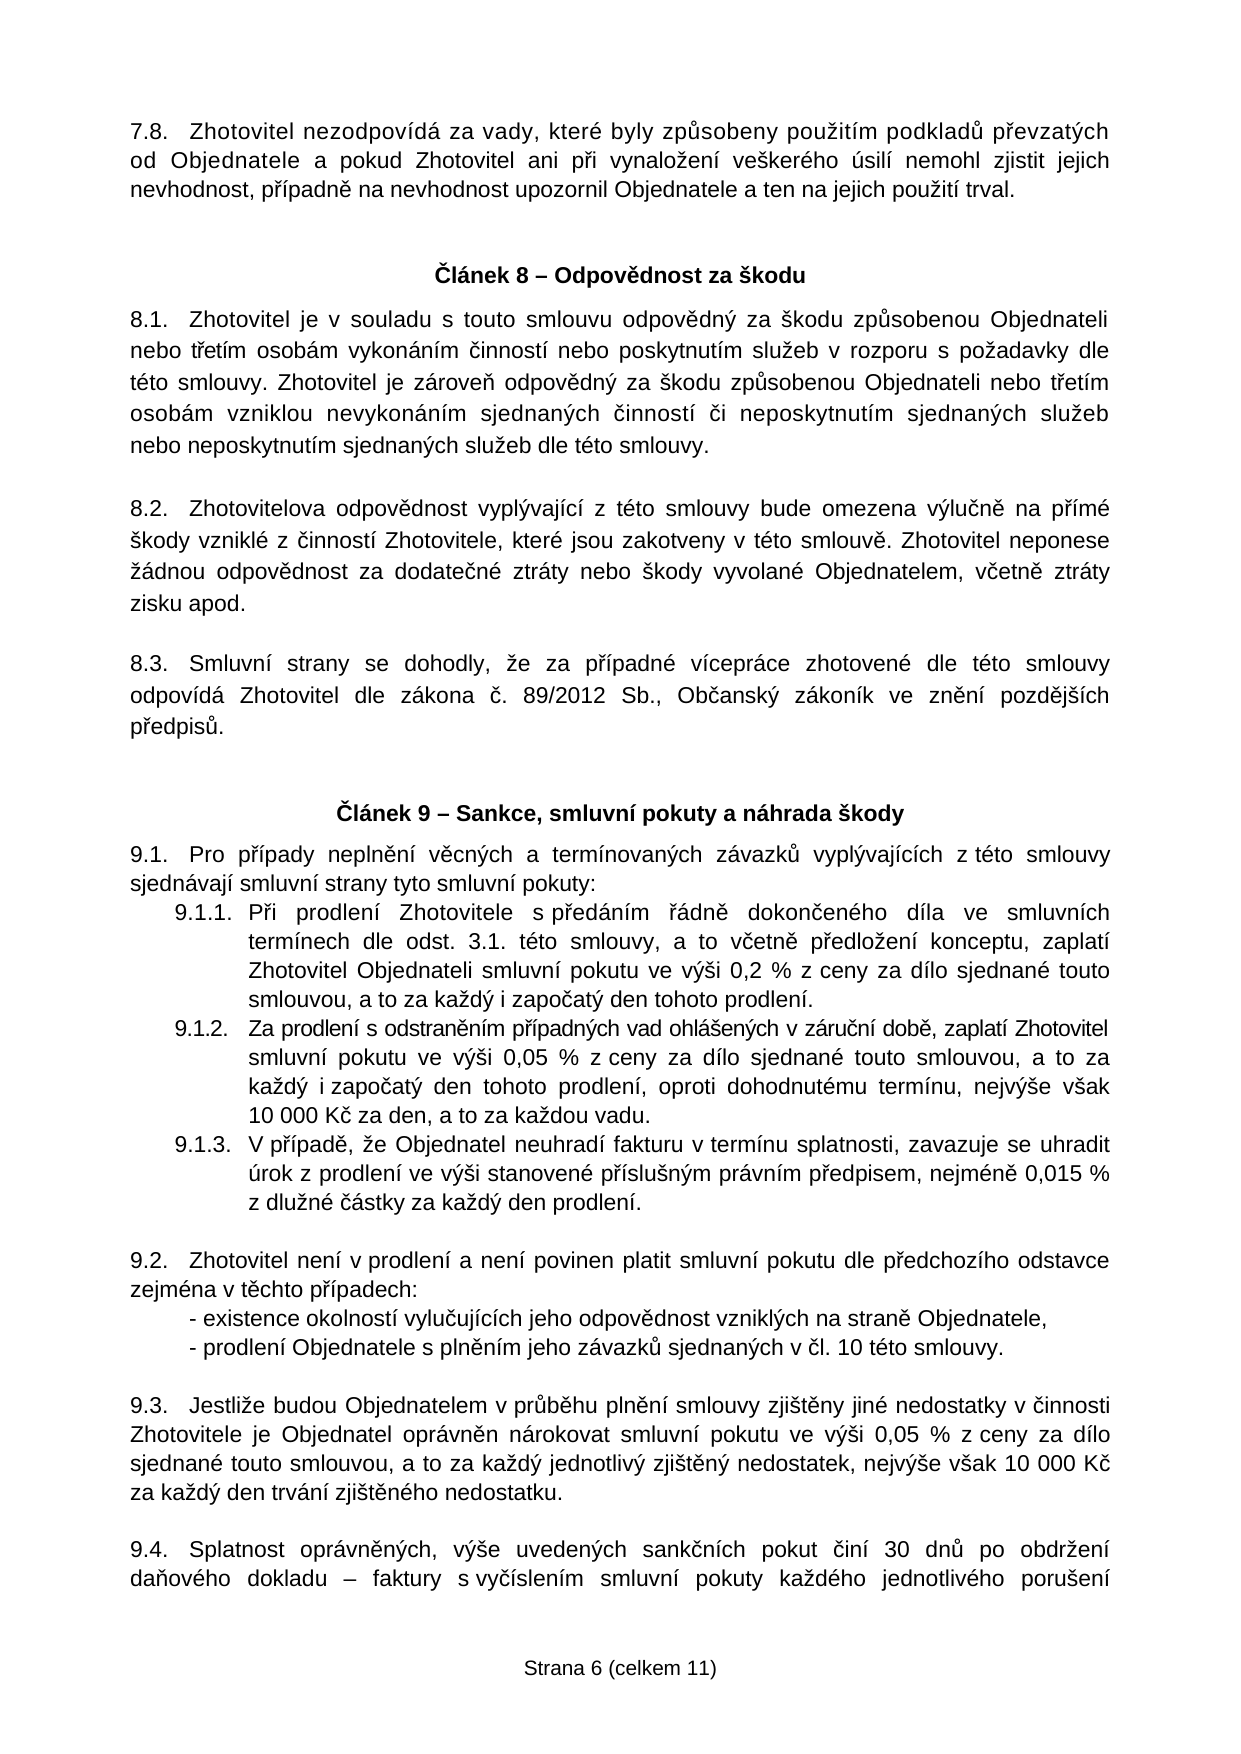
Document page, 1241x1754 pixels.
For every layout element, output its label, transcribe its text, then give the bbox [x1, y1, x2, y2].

list Zhotovitel nezodpovídá za vady, které byly způsobeny použitím podkladů převzatých od Objednatele a pokud Zhotovitel ani při vynaložení veškerého úsilí nemohl zjistit jejich nevhodnost, případně na nevhodnost upozornil Objednatele a ten na jejich použití trval. [130, 118, 1110, 202]
text Článek 8 – Odpovědnost za škodu [130, 262, 1110, 288]
text 9.1. Pro případy neplnění věcných a termínovaných závazků vyplývajících z této smlouvy sjednávají smluvní strany tyto smluvní pokuty: [130, 841, 1110, 897]
text 9.1.2. Za prodlení s odstraněním případných vad ohlášených v záruční době, zaplatí Zhotovitel smluvní pokutu ve výši 0,05 % z ceny za dílo sjednané touto smlouvou, a to za každý i započatý den tohoto prodlení, oproti dohodnutému termínu, nejvýše však 10 000 Kč za den, a to za každou vadu. [174, 1015, 1110, 1128]
text 9.1.3. V případě, že Objednatel neuhradí fakturu v termínu splatnosti, zavazuje se uhradit úrok z prodlení ve výši stanovené příslušným právním předpisem, nejméně 0,015 % z dlužné částky za každý den prodlení. [174, 1131, 1110, 1215]
text - existence okolností vylučujících jeho odpovědnost vzniklých na straně Objednatele, [130, 1305, 1099, 1331]
text Článek 9 – Sankce, smluvní pokuty a náhrada škody [130, 800, 1110, 826]
list Zhotovitel je v souladu s touto smlouvu odpovědný za škodu způsobenou Objednateli nebo třetím osobám vykonáním činností nebo poskytnutím služeb v rozporu s požadavky dle této smlouvy. Zhotovitel je zároveň odpovědný za škodu způsobenou Objednateli nebo třetím osobám vzniklou nevykonáním sjednaných činností či neposkytnutím sjednaných služeb nebo neposkytnutím sjednaných služeb dle této smlouvy. [130, 306, 1110, 458]
list Zhotovitelova odpovědnost vyplývající z této smlouvy bude omezena výlučně na přímé škody vzniklé z činností Zhotovitele, které jsou zakotveny v této smlouvě. Zhotovitel neponese žádnou odpovědnost za dodatečné ztráty nebo škody vyvolané Objednatelem, včetně ztráty zisku apod. [130, 495, 1110, 616]
text - prodlení Objednatele s plněním jeho závazků sjednaných v čl. 10 této smlouvy. [130, 1334, 1099, 1360]
list Smluvní strany se dohodly, že za případné vícepráce zhotovené dle této smlouvy odpovídá Zhotovitel dle zákona č. 89/2012 Sb., Občanský zákoník ve znění pozdějších předpisů. [130, 650, 1110, 739]
text 9.2. Zhotovitel není v prodlení a není povinen platit smluvní pokutu dle předchozího odstavce zejména v těchto případech: [130, 1247, 1110, 1302]
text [130, 1536, 1110, 1592]
text 9.3. Jestliže budou Objednatelem v průběhu plnění smlouvy zjištěny jiné nedostatky v činnosti Zhotovitele je Objednatel oprávněn nárokovat smluvní pokutu ve výši 0,05 % z ceny za dílo sjednané touto smlouvou, a to za každý jednotlivý zjištěný nedostatek, nejvýše však 10 000 Kč za každý den trvání zjištěného nedostatku. [130, 1392, 1110, 1505]
text 9.1.1. Při prodlení Zhotovitele s předáním řádně dokončeného díla ve smluvních termínech dle odst. 3.1. této smlouvy, a to včetně předložení konceptu, zaplatí Zhotovitel Objednateli smluvní pokutu ve výši 0,2 % z ceny za dílo sjednané touto smlouvou, a to za každý i započatý den tohoto prodlení. [174, 899, 1110, 1012]
